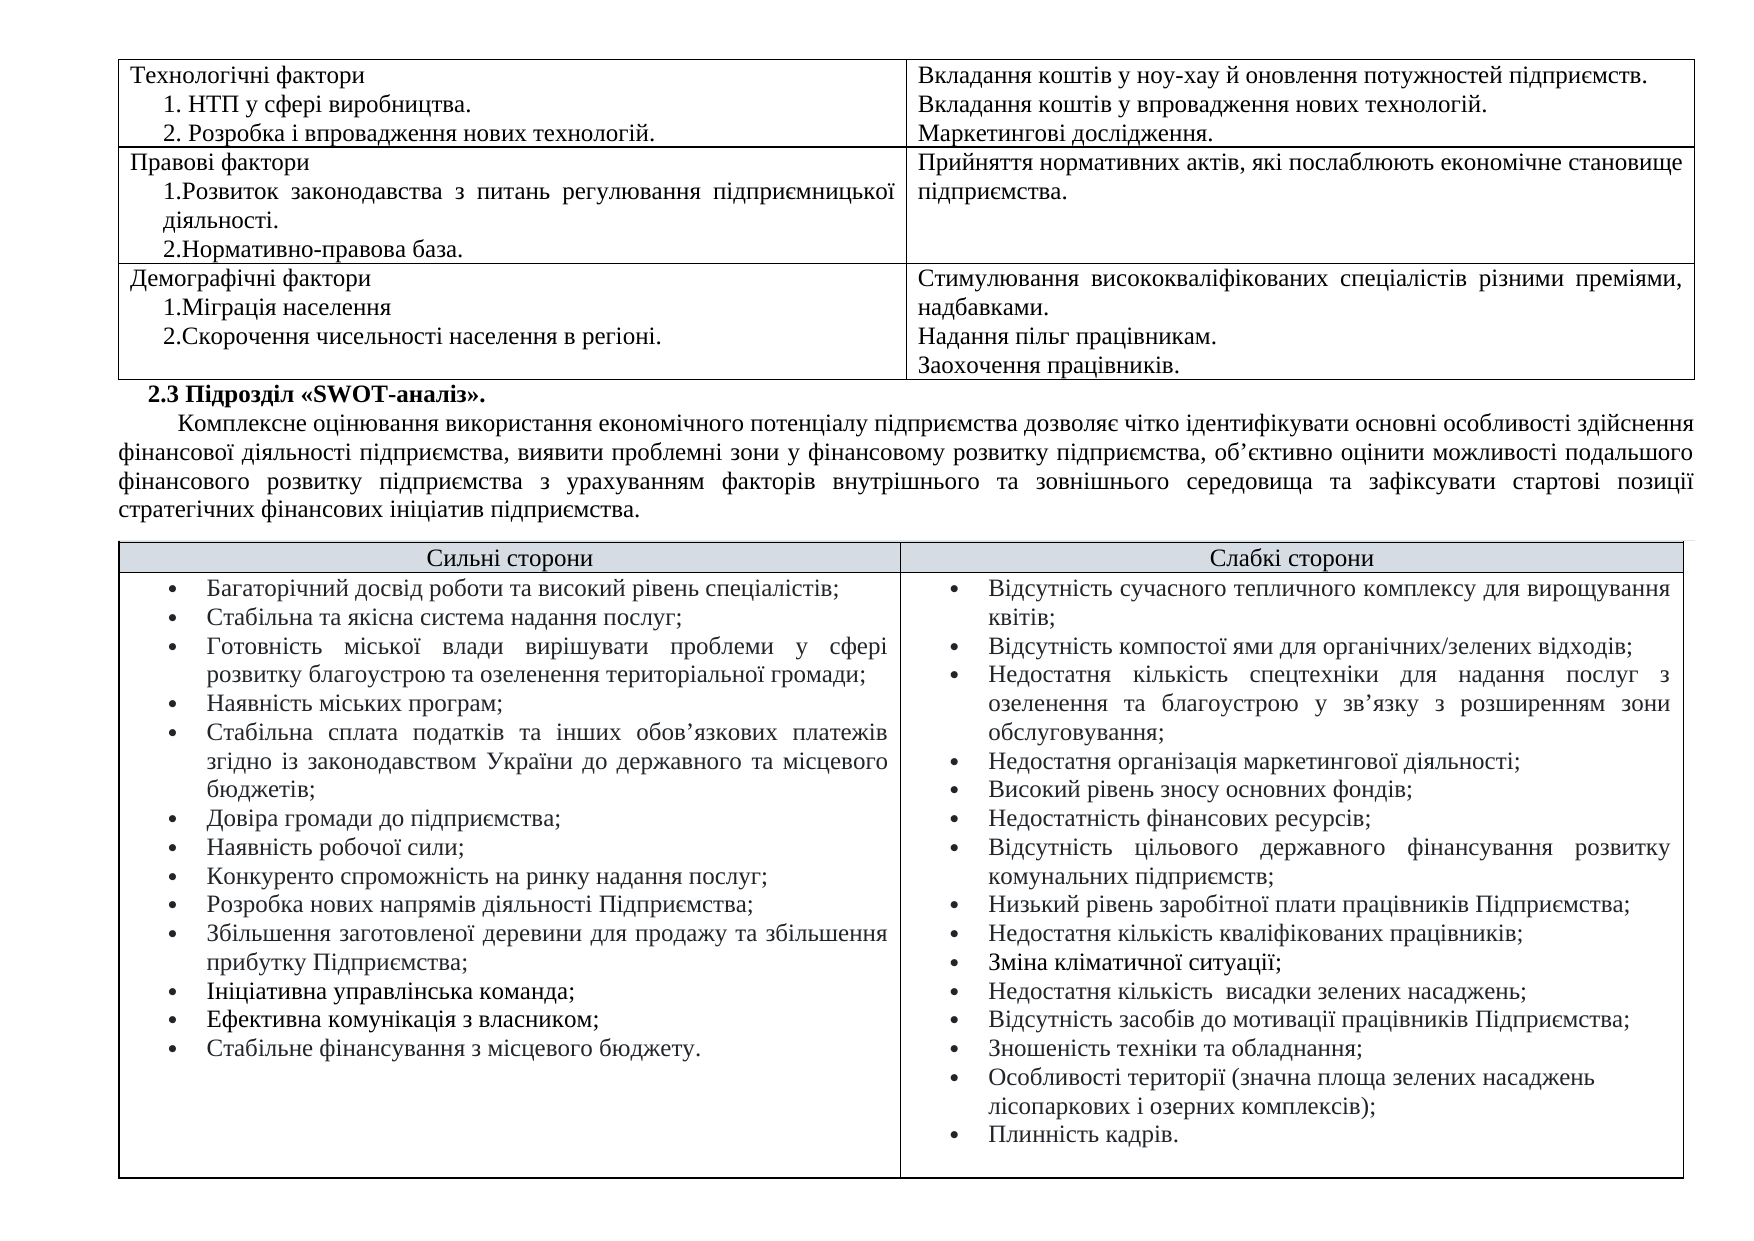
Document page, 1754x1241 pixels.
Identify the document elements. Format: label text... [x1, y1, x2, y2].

table_header Слабкі сторони [901, 543, 1683, 572]
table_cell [901, 573, 1683, 1177]
text Комплексне оцінювання використання економічного потенціалу підприємства дозволяє чітко ідентифікувати основні особливості здійснення фінансової діяльності підприємства, виявити проблемні зони у фінансовому розвитку підприємства, об’єктивно оцінити можливості подальшого фінансового розвитку підприємства з урахуванням факторів внутрішнього та зовнішнього середовища та зафіксувати стартові позиції стратегічних фінансових ініціатив підприємства. [118, 408, 1695, 540]
table_cell Прийняття нормативних актів, які послаблюють економічне становище підприємства. [907, 148, 1694, 262]
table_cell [120, 573, 900, 1177]
table_cell Технологічні фактори 1. НТП у сфері виробництва. 2. Розробка і впровадження нових технологій. [119, 60, 906, 146]
table_cell Вкладання коштів у ноу-хау й оновлення потужностей підприємств. Вкладання коштів у впровадження нових технологій. Маркетингові дослідження. [907, 60, 1694, 146]
table_header Сильні сторони [120, 543, 900, 572]
table_cell Правові фактори 1.Розвиток законодавства з питань регулювання підприємницької діяльності. 2.Нормативно-правова база. [119, 148, 906, 262]
table_cell Стимулювання висококваліфікованих спеціалістів різними преміями, надбавками. Надання пільг працівникам. Заохочення працівників. [907, 264, 1694, 378]
table_cell Демографічні фактори 1.Міграція населення 2.Скорочення чисельності населення в регіоні. [119, 264, 906, 378]
text 2.3 Підрозділ «SWOT-аналіз». [118, 380, 1695, 408]
